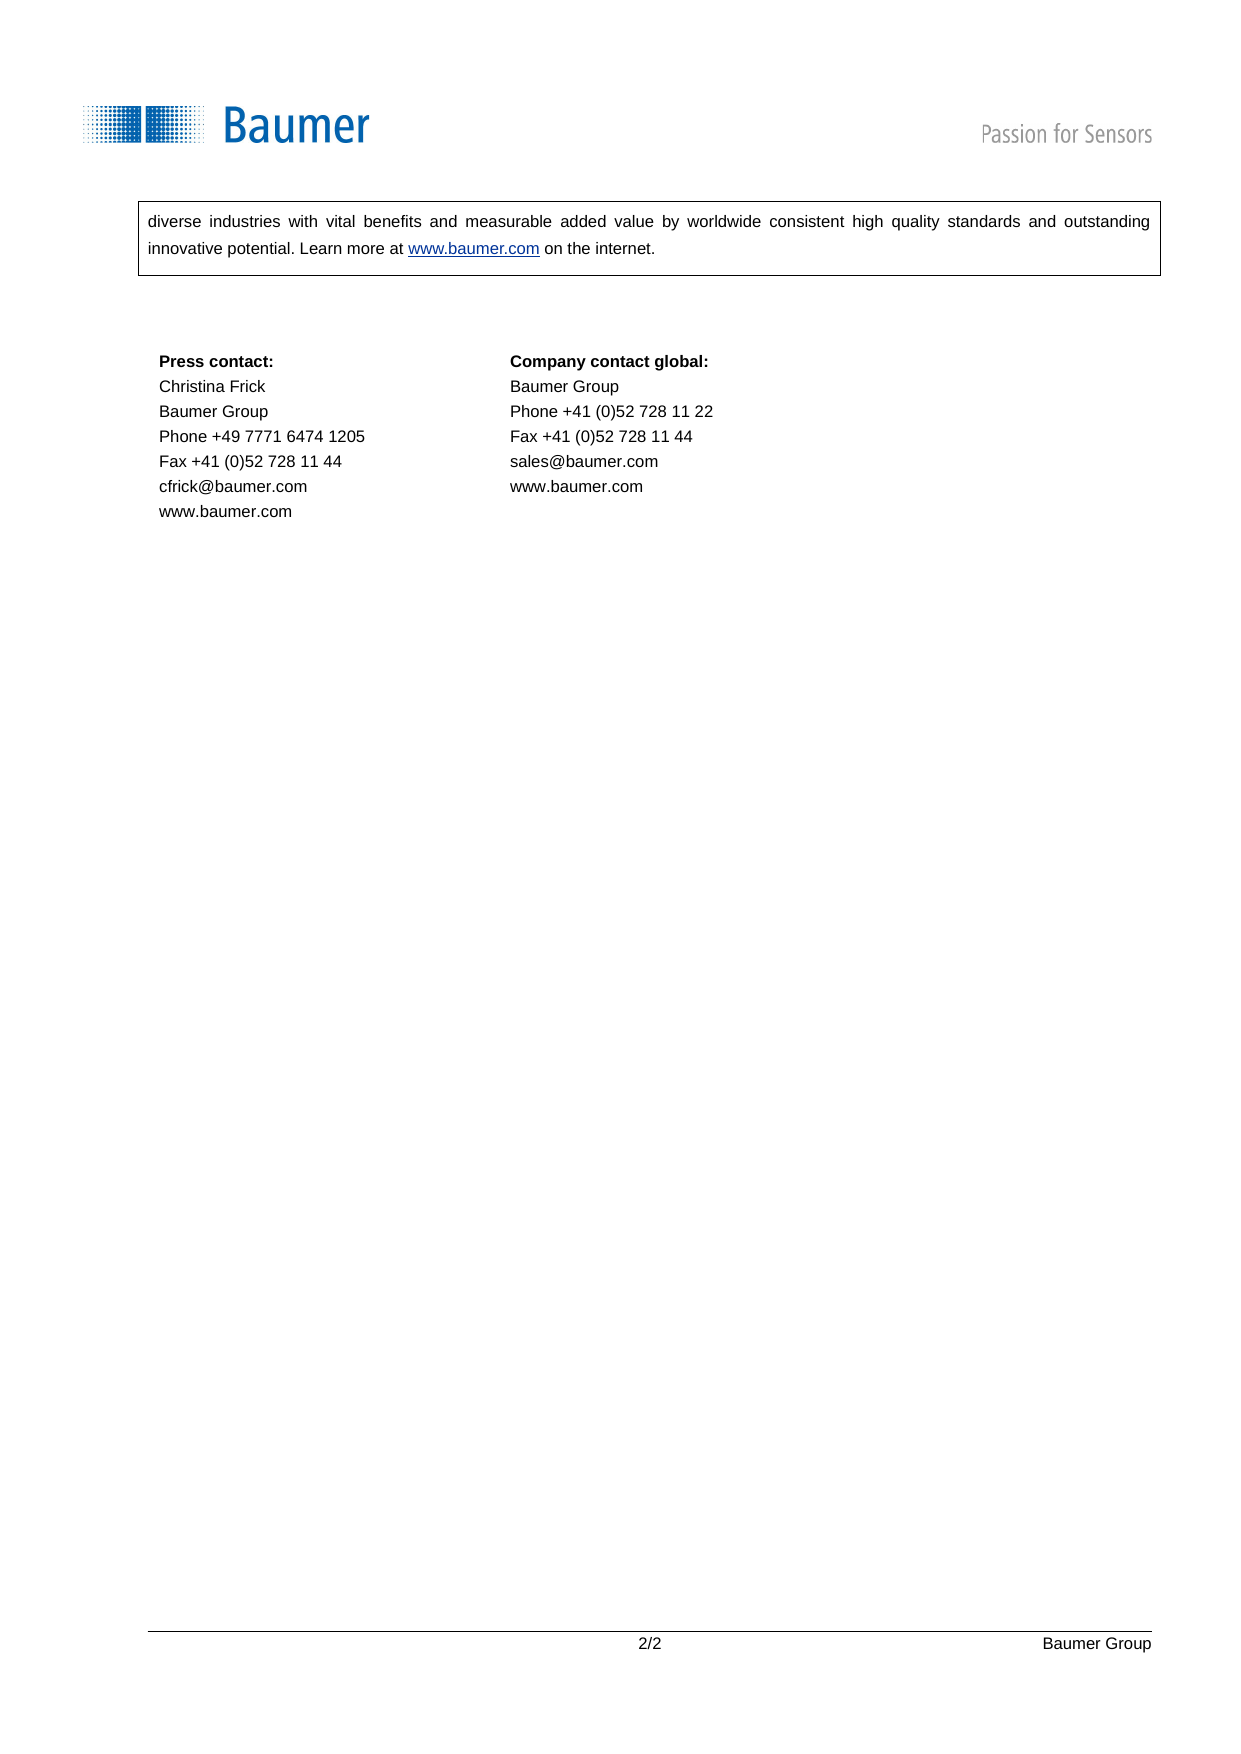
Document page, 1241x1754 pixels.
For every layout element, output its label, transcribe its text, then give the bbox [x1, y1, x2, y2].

picture [982, 123, 1152, 143]
table_header Press contact: Christina Frick Baumer Group Phone +49 7771 6474 1205 Fax +41 (0)52 728 11 44 cfrick@baumer.com www.baumer.com [148, 348, 498, 523]
picture [83, 106, 370, 143]
table_header Company contact global: Baumer Group Phone +41 (0)52 728 11 22 Fax +41 (0)52 728 11 44 sales@baumer.com www.baumer.com [499, 348, 862, 523]
